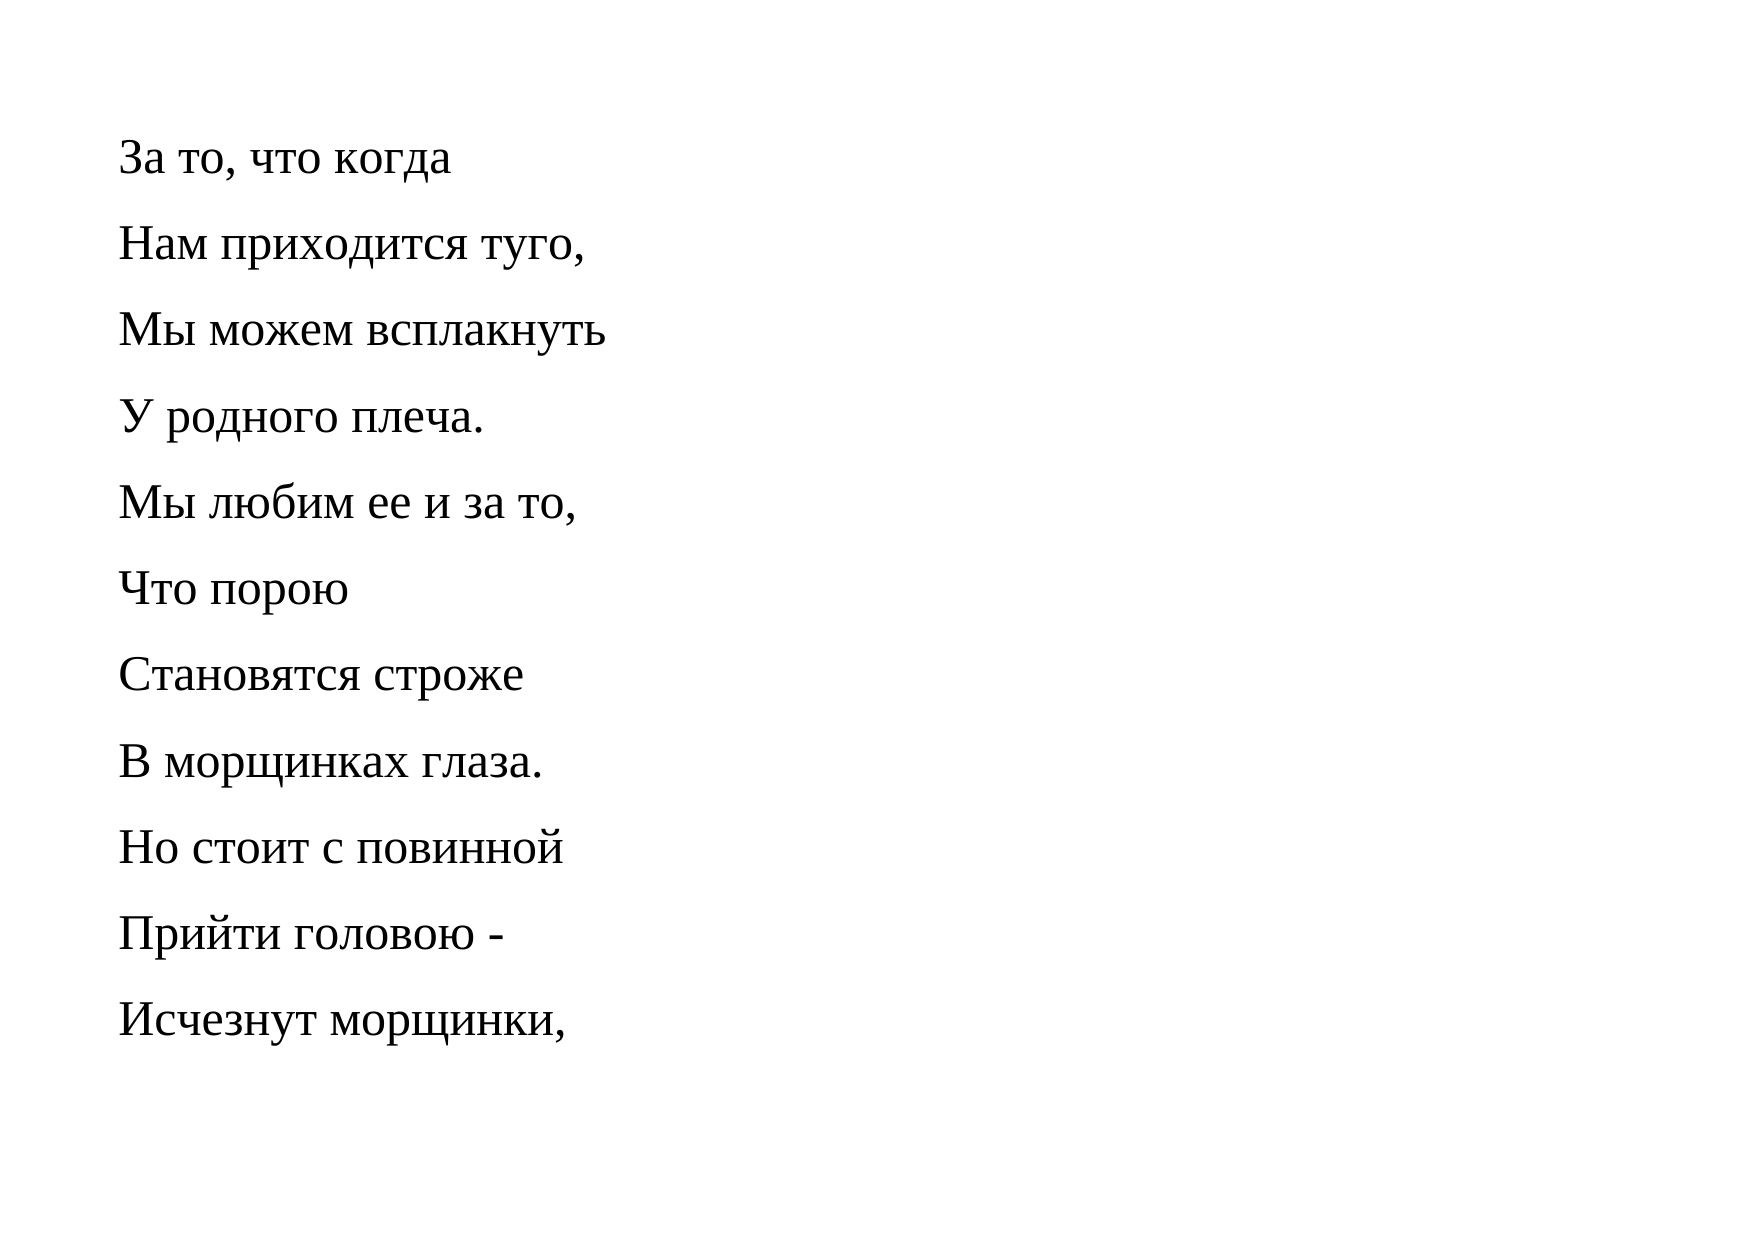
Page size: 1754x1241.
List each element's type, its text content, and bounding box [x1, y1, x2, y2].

text Прийти головою - [118, 903, 1636, 960]
text Исчезнут морщинки, [118, 989, 1636, 1047]
text В морщинках глаза. [118, 730, 1636, 788]
text У родного плеча. [118, 385, 1636, 443]
text Hам приходится туго, [118, 213, 1636, 270]
text Что порою [118, 558, 1636, 615]
text Мы любим ее и за то, [118, 472, 1636, 529]
text Становятся строже [118, 644, 1636, 702]
text За то, что когда [118, 127, 1636, 184]
text Мы можем всплакнуть [118, 299, 1636, 357]
text Hо стоит с повинной [118, 817, 1636, 874]
